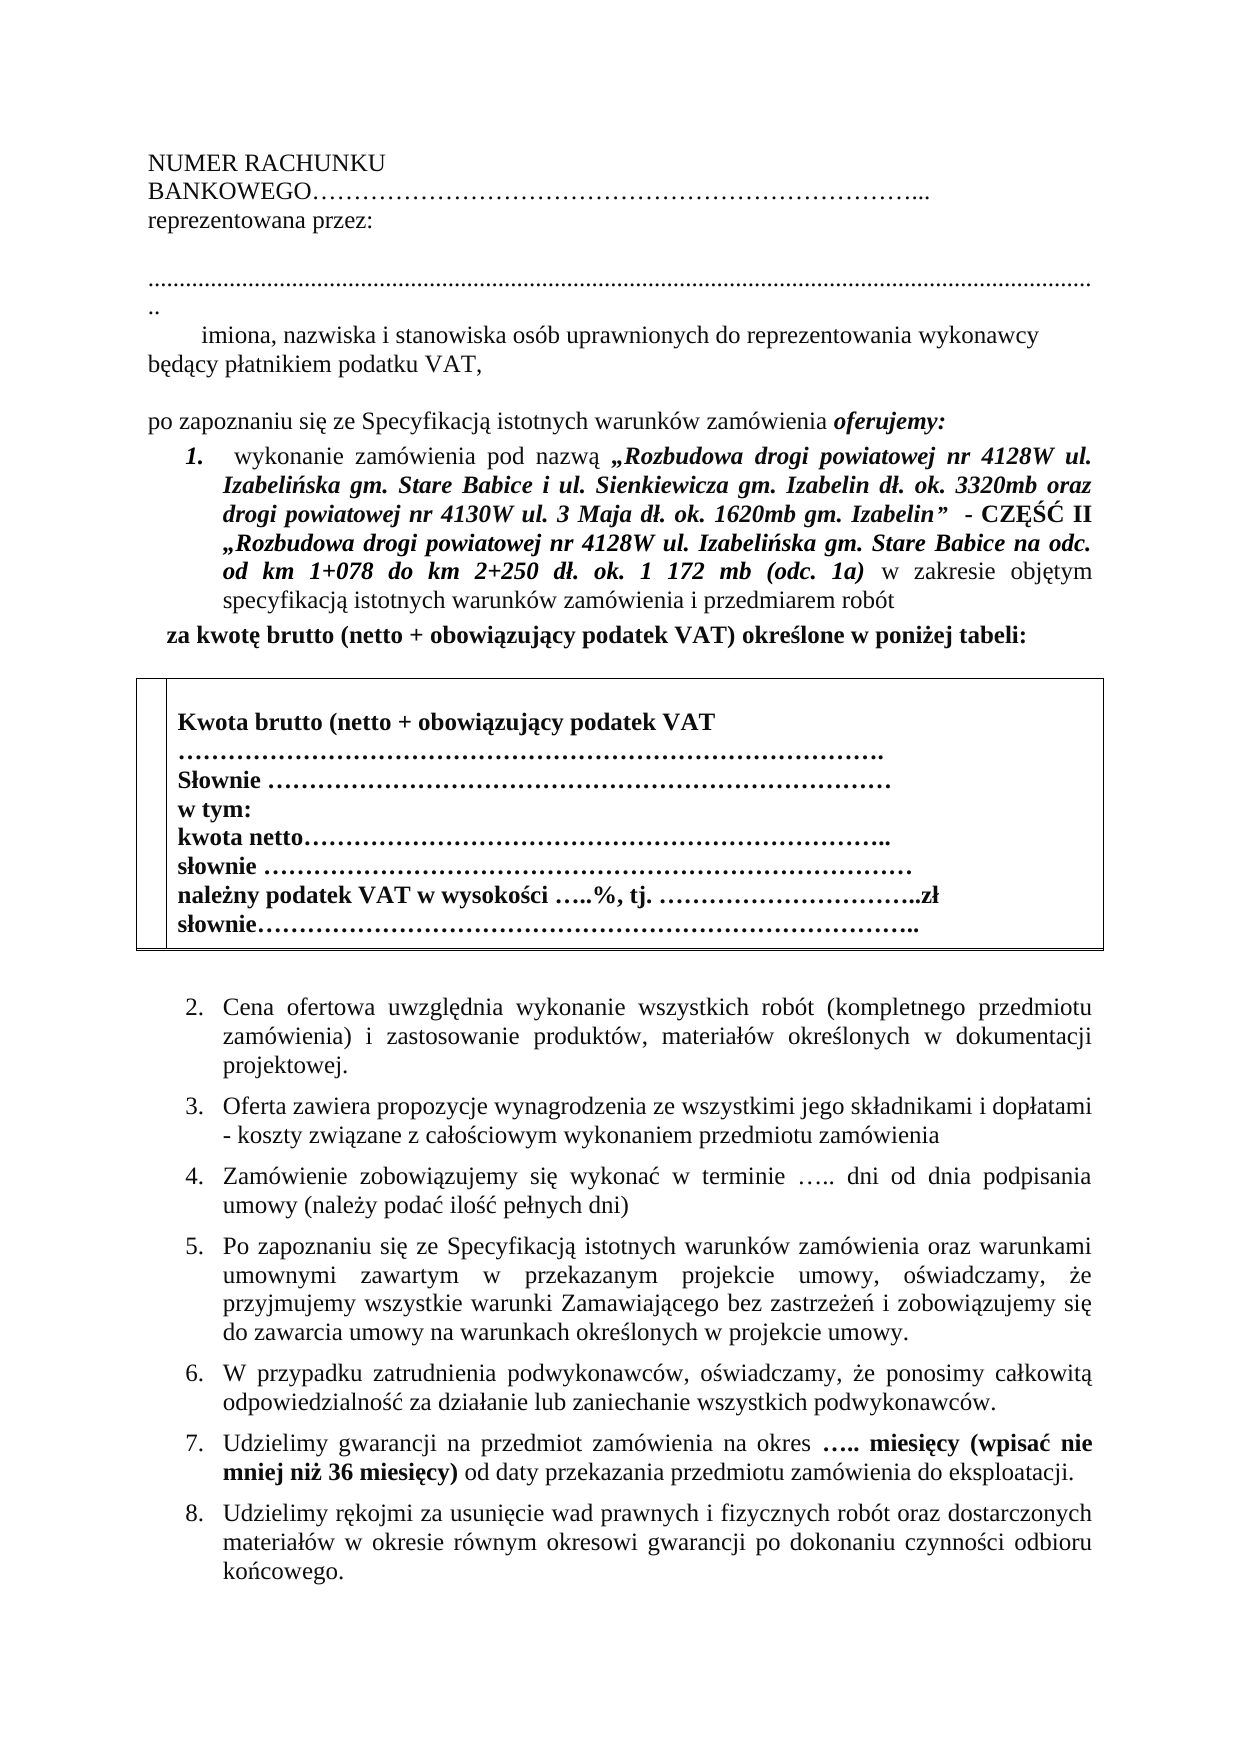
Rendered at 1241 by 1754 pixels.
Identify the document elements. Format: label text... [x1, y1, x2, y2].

list Oferta zawiera propozycje wynagrodzenia ze wszystkimi jego składnikami i dopłatami - koszty związane z całościowym wykonaniem przedmiotu zamówienia [185, 1091, 1093, 1148]
text będący płatnikiem podatku VAT, [148, 349, 1093, 378]
text za kwotę brutto (netto + obowiązujący podatek VAT) określone w poniżej tabeli: [166, 620, 1093, 649]
list Po zapoznaniu się ze Specyfikacją istotnych warunków zamówienia oraz warunkami umownymi zawartym w przekazanym projekcie umowy, oświadczamy, że przyjmujemy wszystkie warunki Zamawiającego bez zastrzeżeń i zobowiązujemy się do zawarcia umowy na warunkach określonych w projekcie umowy. [185, 1231, 1093, 1346]
list Zamówienie zobowiązujemy się wykonać w terminie ….. dni od dnia podpisania umowy (należy podać ilość pełnych dni) [185, 1161, 1093, 1218]
table_header Kwota brutto (netto + obowiązujący podatek VAT …………………………………………………………………………. Słownie ………………………………………………………………… w tym: kwota netto…………………………………………………………….. słownie …………………………………………………………………… należny podatek VAT w wysokości …..%, tj. …………………………..zł słownie…………………………………………………………………….. [167, 679, 1103, 948]
table_header [137, 679, 166, 948]
list wykonanie zamówienia pod nazwą „Rozbudowa drogi powiatowej nr 4128W ul. Izabelińska gm. Stare Babice i ul. Sienkiewicza gm. Izabelin dł. ok. 3320mb oraz drogi powiatowej nr 4130W ul. 3 Maja dł. ok. 1620mb gm. Izabelin” - CZĘŚĆ II „Rozbudowa drogi powiatowej nr 4128W ul. Izabelińska gm. Stare Babice na odc. od km 1+078 do km 2+250 dł. ok. 1 172 mb (odc. 1a) w zakresie objętym specyfikacją istotnych warunków zamówienia i przedmiarem robót [185, 441, 1093, 614]
list Udzielimy rękojmi za usunięcie wad prawnych i fizycznych robót oraz dostarczonych materiałów w okresie równym okresowi gwarancji po dokonaniu czynności odbioru końcowego. [185, 1498, 1093, 1585]
list W przypadku zatrudnienia podwykonawców, oświadczamy, że ponosimy całkowitą odpowiedzialność za działanie lub zaniechanie wszystkich podwykonawców. [185, 1358, 1093, 1416]
text po zapoznaniu się ze Specyfikacją istotnych warunków zamówienia oferujemy: [148, 406, 1093, 435]
text imiona, nazwiska i stanowiska osób uprawnionych do reprezentowania wykonawcy [148, 320, 1093, 349]
list Udzielimy gwarancji na przedmiot zamówienia na okres ….. miesięcy (wpisać nie mniej niż 36 miesięcy) od daty przekazania przedmiotu zamówienia do eksploatacji. [185, 1428, 1093, 1486]
text NUMER RACHUNKU BANKOWEGO………………………………………………………………... [148, 148, 1093, 205]
list Cena ofertowa uwzględnia wykonanie wszystkich robót (kompletnego przedmiotu zamówienia) i zastosowanie produktów, materiałów określonych w dokumentacji projektowej. [185, 992, 1093, 1078]
text reprezentowana przez: [148, 205, 1093, 234]
